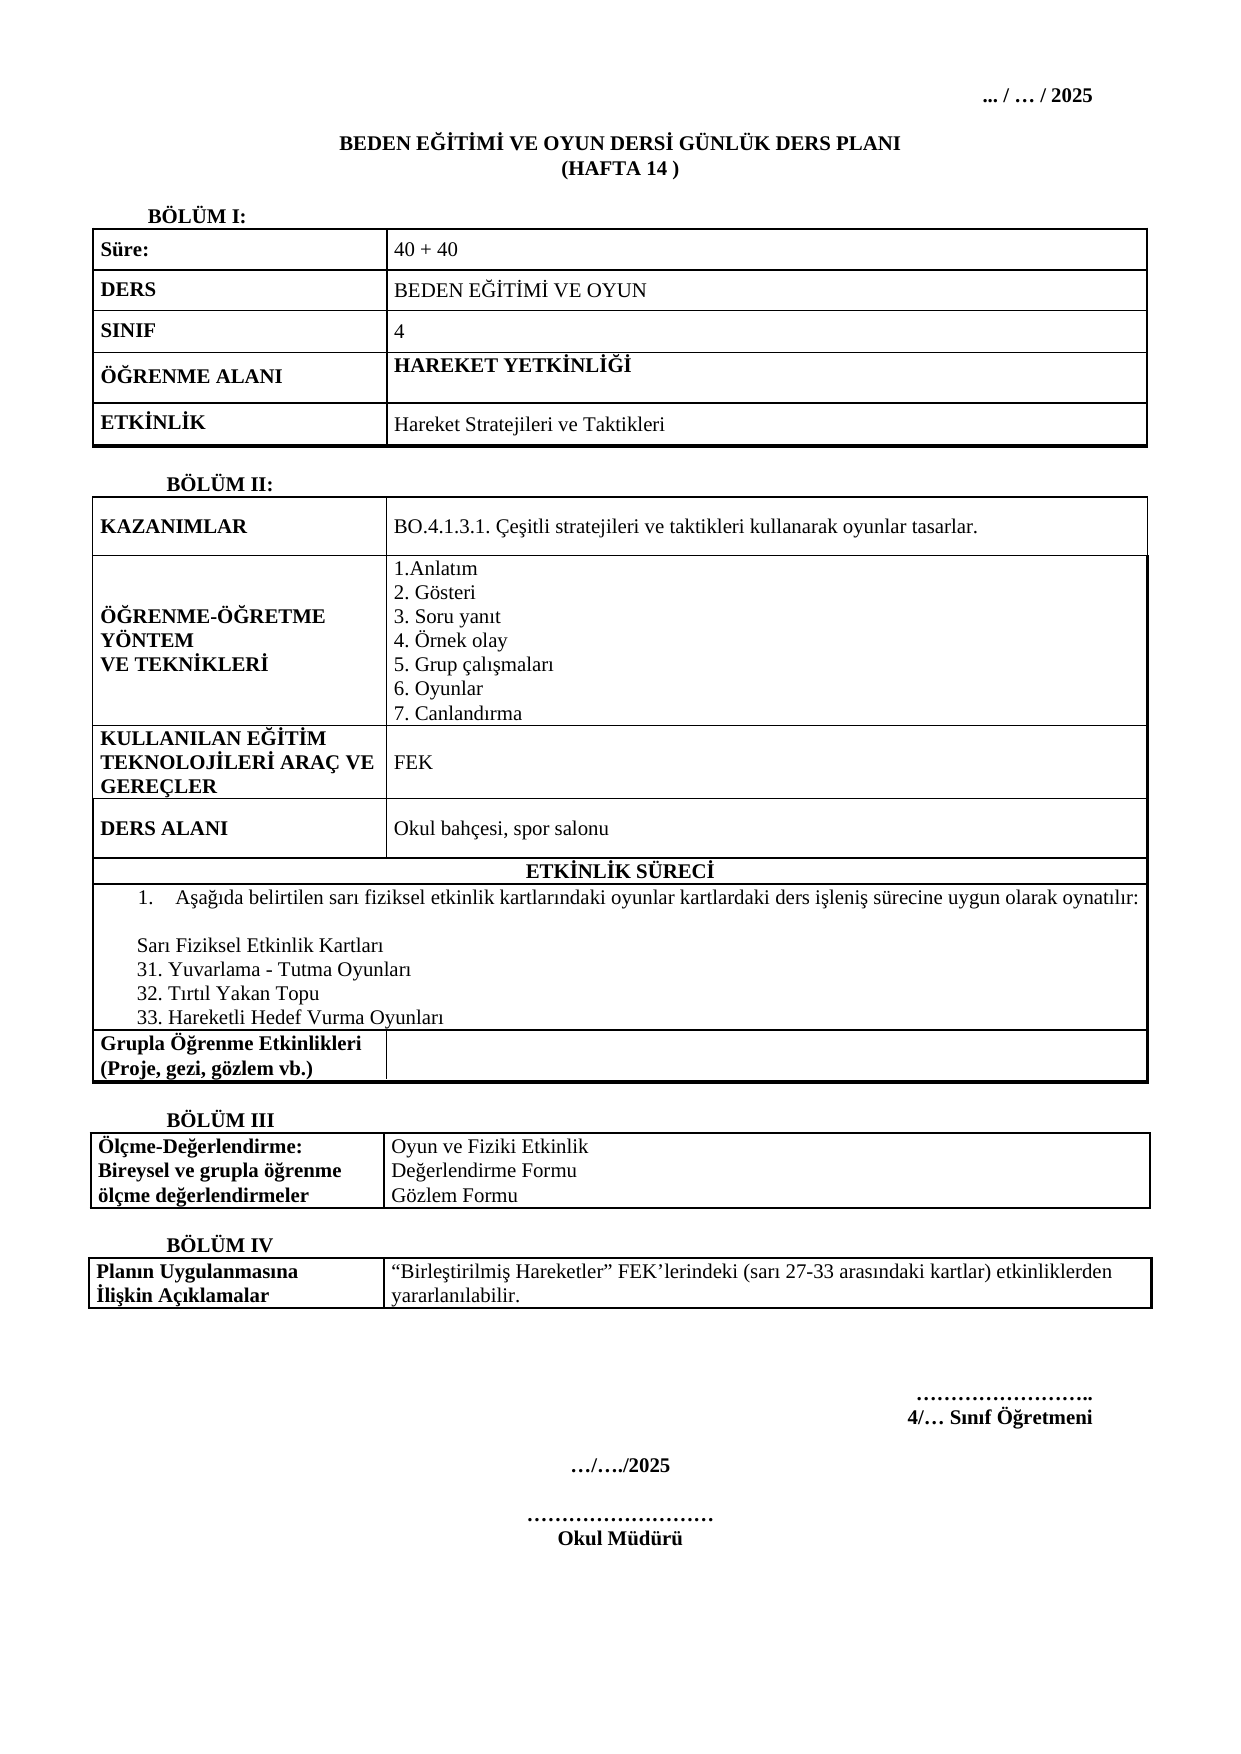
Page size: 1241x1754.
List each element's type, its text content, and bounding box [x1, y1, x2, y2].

table_cell DERS [94, 271, 386, 310]
text 4/… Sınıf Öğretmeni [148, 1405, 1093, 1429]
table_cell ÖĞRENME ALANI [94, 353, 386, 402]
table_header KAZANIMLAR [93, 498, 386, 555]
text …/…./2025 [148, 1453, 1093, 1477]
table_cell [387, 1031, 1146, 1079]
table_cell Okul bahçesi, spor salonu [387, 799, 1146, 857]
table_cell HAREKET YETKİNLİĞİ [388, 353, 1146, 402]
table_cell BEDEN EĞİTİMİ VE OYUN [388, 271, 1146, 310]
table_cell 4 [388, 311, 1146, 352]
text ... / … / 2025 [148, 83, 1093, 107]
table_cell KULLANILAN EĞİTİM TEKNOLOJİLERİ ARAÇ VE GEREÇLER [93, 726, 386, 798]
table_cell ETKİNLİK [94, 404, 386, 444]
table_cell ÖĞRENME-ÖĞRETME YÖNTEM VE TEKNİKLERİ [93, 556, 386, 724]
table_header Planın Uygulanmasına İlişkin Açıklamalar [90, 1259, 383, 1307]
table_cell FEK [387, 726, 1146, 798]
table_header 40 + 40 [388, 230, 1146, 269]
table_cell 1.Anlatım 2. Gösteri 3. Soru yanıt 4. Örnek olay 5. Grup çalışmaları 6. Oyunlar 7. Canlandırma [387, 556, 1146, 724]
text BÖLÜM II: [148, 472, 1093, 496]
table_cell SINIF [94, 311, 386, 352]
text …………………….. [148, 1381, 1093, 1405]
text BÖLÜM I: [148, 203, 1093, 228]
text Okul Müdürü [148, 1526, 1093, 1550]
table_header Süre: [94, 230, 386, 269]
text BEDEN EĞİTİMİ VE OYUN DERSİ GÜNLÜK DERS PLANI [148, 131, 1093, 155]
table_header BO.4.1.3.1. Çeşitli stratejileri ve taktikleri kullanarak oyunlar tasarlar. [387, 498, 1147, 555]
table_cell Aşağıda belirtilen sarı fiziksel etkinlik kartlarındaki oyunlar kartlardaki ders işleniş sürecine uygun olarak oynatılır: Sarı Fiziksel Etkinlik Kartları 31. Yuvarlama - Tutma Oyunları 32. Tırtıl Yakan Topu 33. Hareketli Hedef Vurma Oyunları [94, 885, 1146, 1029]
table_cell ETKİNLİK SÜRECİ [94, 859, 1146, 883]
table_cell DERS ALANI [94, 799, 386, 857]
table_header Oyun ve Fiziki Etkinlik Değerlendirme Formu Gözlem Formu [385, 1134, 1149, 1207]
text ……………………… [148, 1502, 1093, 1526]
table_header Ölçme-Değerlendirme: Bireysel ve grupla öğrenme ölçme değerlendirmeler [92, 1134, 383, 1207]
text (HAFTA 14 ) [148, 155, 1093, 179]
table_cell Grupla Öğrenme Etkinlikleri (Proje, gezi, gözlem vb.) [94, 1031, 386, 1079]
subtitle BÖLÜM III [148, 1108, 1093, 1132]
table_cell Hareket Stratejileri ve Taktikleri [388, 404, 1146, 444]
subtitle BÖLÜM IV [148, 1233, 1093, 1257]
table_header “Birleştirilmiş Hareketler” FEK’lerindeki (sarı 27-33 arasındaki kartlar) etkinliklerden yararlanılabilir. [385, 1259, 1150, 1307]
